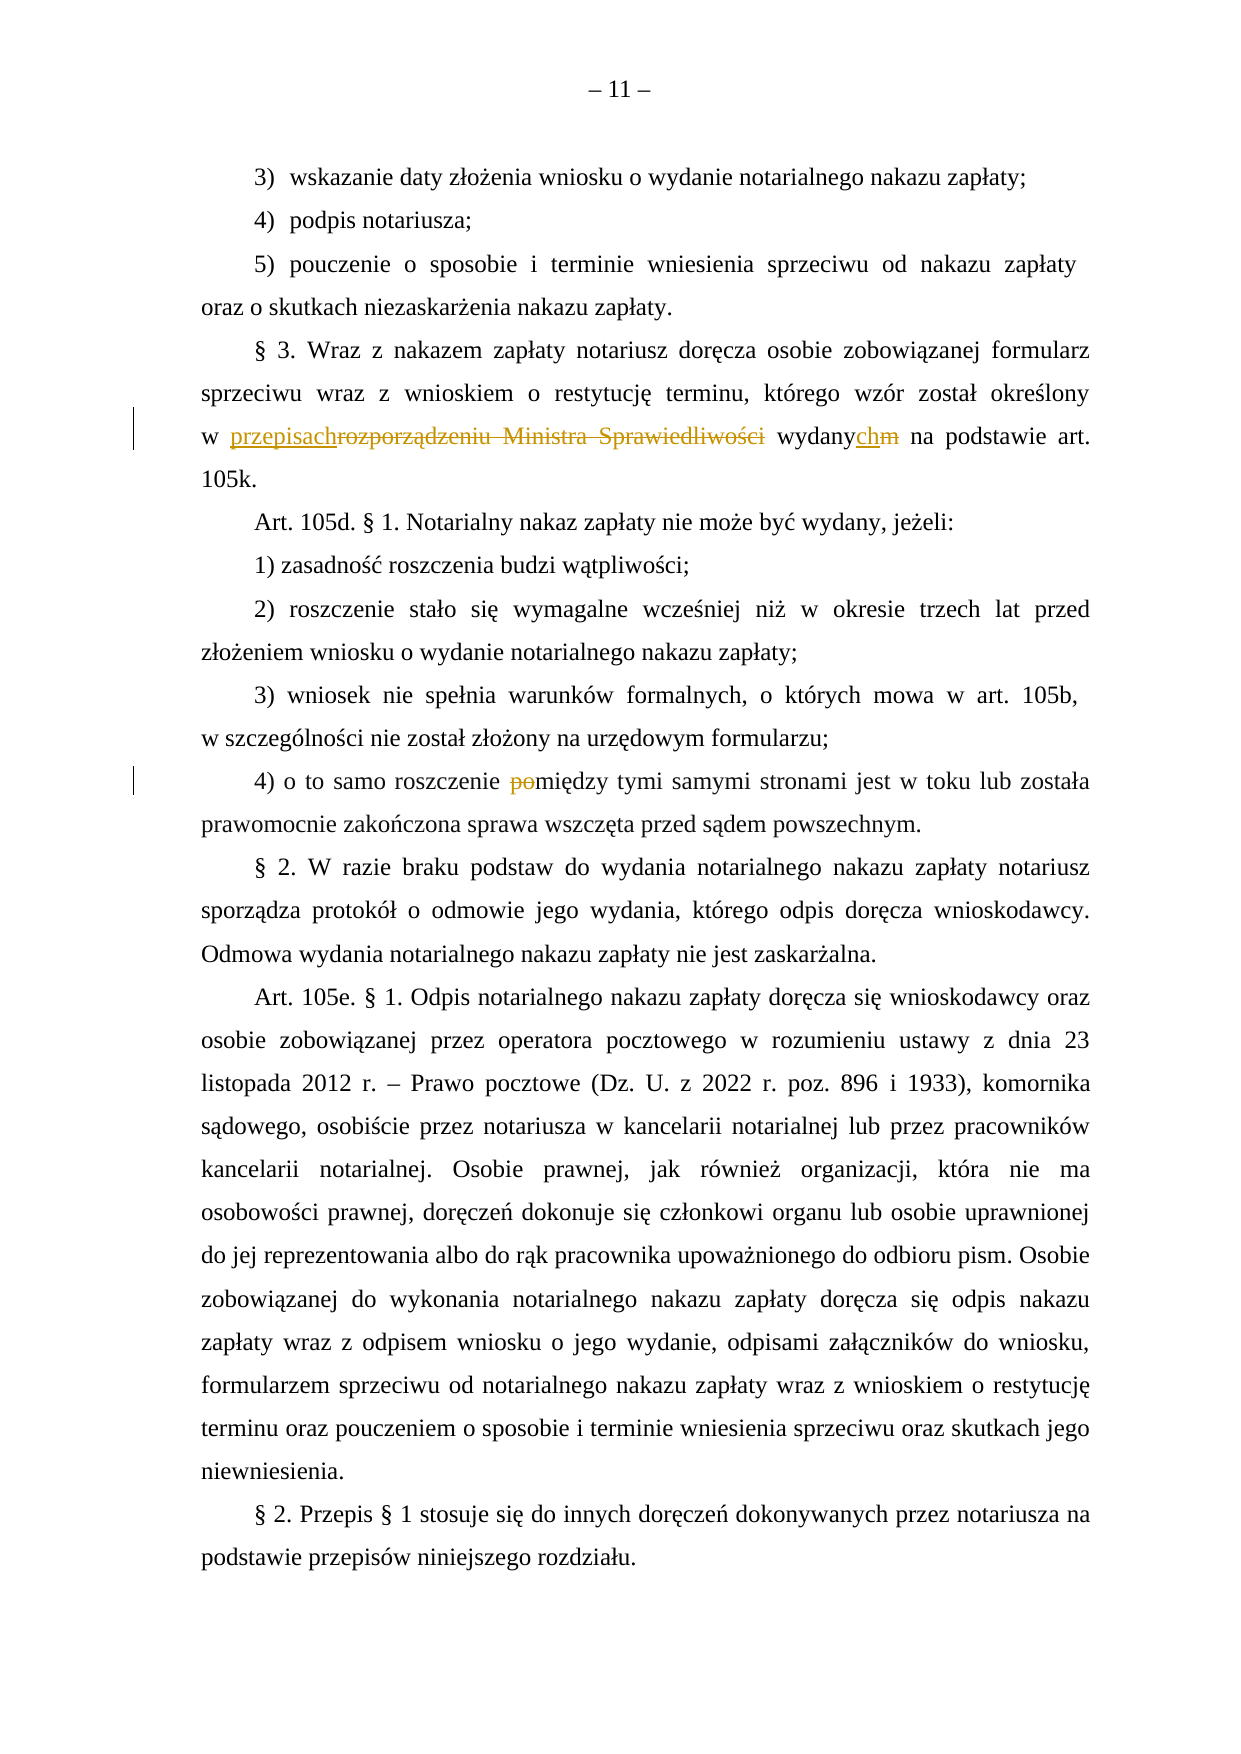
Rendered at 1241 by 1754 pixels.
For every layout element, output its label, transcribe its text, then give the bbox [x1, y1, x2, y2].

text 3) wniosek nie spełnia warunków formalnych, o których mowa w art. 105b, w szczególności nie został złożony na urzędowym formularzu; [201, 680, 1091, 752]
text 2) roszczenie stało się wymagalne wcześniej niż w okresie trzech lat przed złożeniem wniosku o wydanie notarialnego nakazu zapłaty; [201, 594, 1091, 666]
text 3) wskazanie daty złożenia wniosku o wydanie notarialnego nakazu zapłaty; [201, 162, 1091, 191]
text § 2. Przepis § 1 stosuje się do innych doręczeń dokonywanych przez notariusza na podstawie przepisów niniejszego rozdziału. [201, 1499, 1091, 1571]
text § 3. Wraz z nakazem zapłaty notariusz doręcza osobie zobowiązanej formularz sprzeciwu wraz z wnioskiem o restytucję terminu, którego wzór został określony w wydany na podstawie art. 105k. [201, 335, 1091, 493]
text 4) podpis notariusza; [201, 206, 1091, 234]
text § 2. W razie braku podstaw do wydania notarialnego nakazu zapłaty notariusz sporządza protokół o odmowie jego wydania, którego odpis doręcza wnioskodawcy. Odmowa wydania notarialnego nakazu zapłaty nie jest zaskarżalna. [201, 852, 1091, 967]
text 5) pouczenie o sposobie i terminie wniesienia sprzeciwu od nakazu zapłaty oraz o skutkach niezaskarżenia nakazu zapłaty. [201, 249, 1091, 321]
text 1) zasadność roszczenia budzi wątpliwości; [201, 551, 1091, 579]
text Art. 105e. § 1. Odpis notarialnego nakazu zapłaty doręcza się wnioskodawcy oraz osobie zobowiązanej przez operatora pocztowego w rozumieniu ustawy z dnia 23 listopada 2012 r. – Prawo pocztowe (Dz. U. z 2022 r. poz. 896 i 1933), komornika sądowego, osobiście przez notariusza w kancelarii notarialnej lub przez pracowników kancelarii notarialnej. Osobie prawnej, jak również organizacji, która nie ma osobowości prawnej, doręczeń dokonuje się członkowi organu lub osobie uprawnionej do jej reprezentowania albo do rąk pracownika upoważnionego do odbioru pism. Osobie zobowiązanej do wykonania notarialnego nakazu zapłaty doręcza się odpis nakazu zapłaty wraz z odpisem wniosku o jego wydanie, odpisami załączników do wniosku, formularzem sprzeciwu od notarialnego nakazu zapłaty wraz z wnioskiem o restytucję terminu oraz pouczeniem o sposobie i terminie wniesienia sprzeciwu oraz skutkach jego niewniesienia. [201, 982, 1091, 1485]
text 4) o to samo roszczenie między tymi samymi stronami jest w toku lub została prawomocnie zakończona sprawa wszczęta przed sądem powszechnym. [201, 766, 1091, 838]
text Art. 105d. § 1. Notarialny nakaz zapłaty nie może być wydany, jeżeli: [201, 507, 1091, 536]
